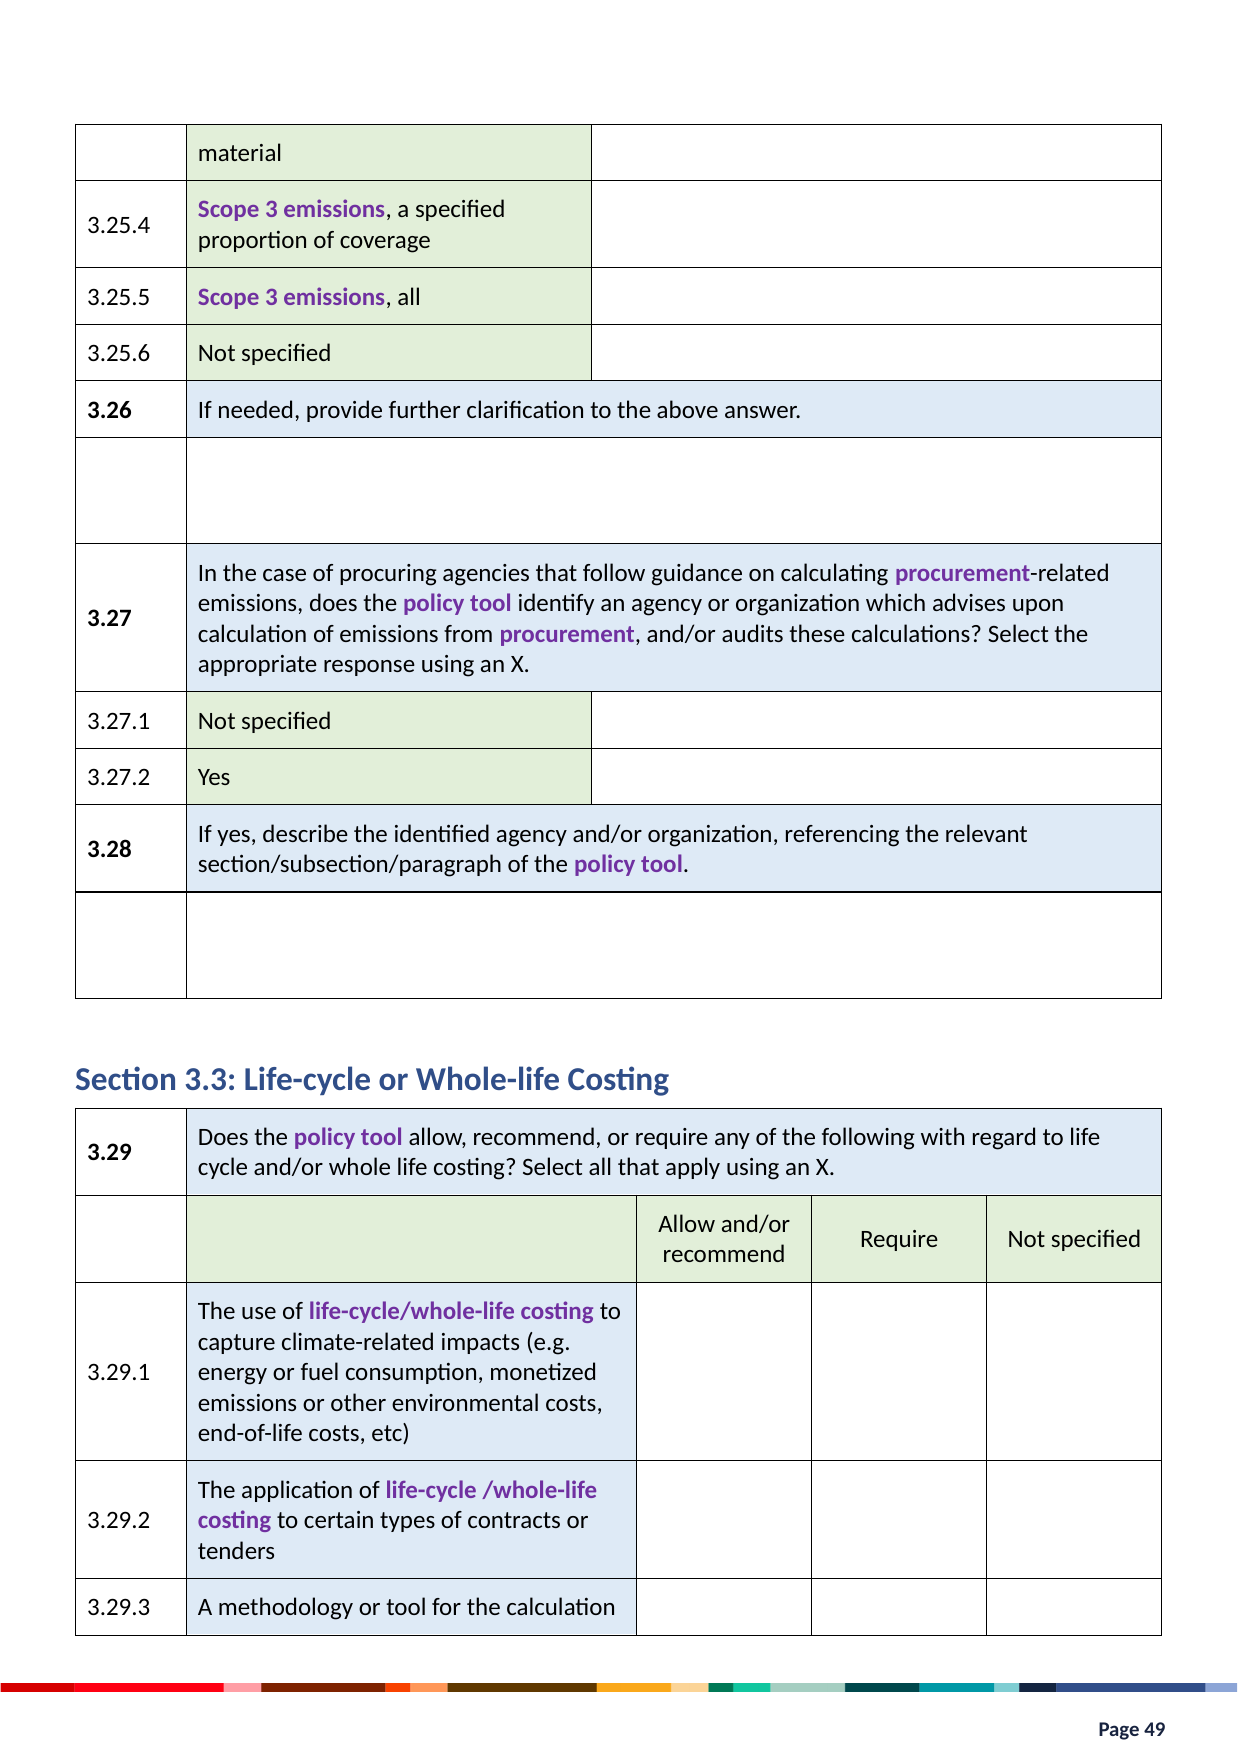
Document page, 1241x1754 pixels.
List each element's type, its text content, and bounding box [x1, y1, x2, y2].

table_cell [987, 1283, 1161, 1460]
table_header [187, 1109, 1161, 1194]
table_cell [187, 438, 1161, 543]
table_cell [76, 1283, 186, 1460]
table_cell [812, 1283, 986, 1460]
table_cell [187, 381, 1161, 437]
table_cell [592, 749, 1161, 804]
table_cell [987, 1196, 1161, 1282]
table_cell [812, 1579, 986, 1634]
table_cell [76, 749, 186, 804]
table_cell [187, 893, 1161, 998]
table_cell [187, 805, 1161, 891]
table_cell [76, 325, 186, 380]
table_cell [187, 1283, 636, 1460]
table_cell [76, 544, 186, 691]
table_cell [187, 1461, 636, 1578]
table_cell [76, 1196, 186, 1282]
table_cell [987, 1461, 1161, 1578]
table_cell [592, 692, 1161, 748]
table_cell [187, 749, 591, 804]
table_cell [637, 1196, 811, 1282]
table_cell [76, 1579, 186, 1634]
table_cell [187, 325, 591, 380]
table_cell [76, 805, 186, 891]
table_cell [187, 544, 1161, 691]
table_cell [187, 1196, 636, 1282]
picture [0, 1683, 1236, 1692]
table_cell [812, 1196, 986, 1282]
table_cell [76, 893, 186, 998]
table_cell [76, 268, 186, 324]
subtitle Section 3.3: Life-cycle or Whole-life Costing [75, 1058, 1165, 1099]
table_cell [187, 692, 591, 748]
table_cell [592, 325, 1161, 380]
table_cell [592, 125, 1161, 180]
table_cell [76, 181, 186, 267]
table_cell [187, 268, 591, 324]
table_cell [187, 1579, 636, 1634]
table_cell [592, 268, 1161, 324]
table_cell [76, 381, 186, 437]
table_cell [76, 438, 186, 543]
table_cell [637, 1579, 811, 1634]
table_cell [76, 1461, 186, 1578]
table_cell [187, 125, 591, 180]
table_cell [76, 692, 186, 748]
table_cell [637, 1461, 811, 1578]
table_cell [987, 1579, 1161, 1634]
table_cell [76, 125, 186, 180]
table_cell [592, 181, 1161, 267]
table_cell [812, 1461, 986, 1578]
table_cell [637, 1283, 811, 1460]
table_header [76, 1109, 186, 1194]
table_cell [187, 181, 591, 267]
